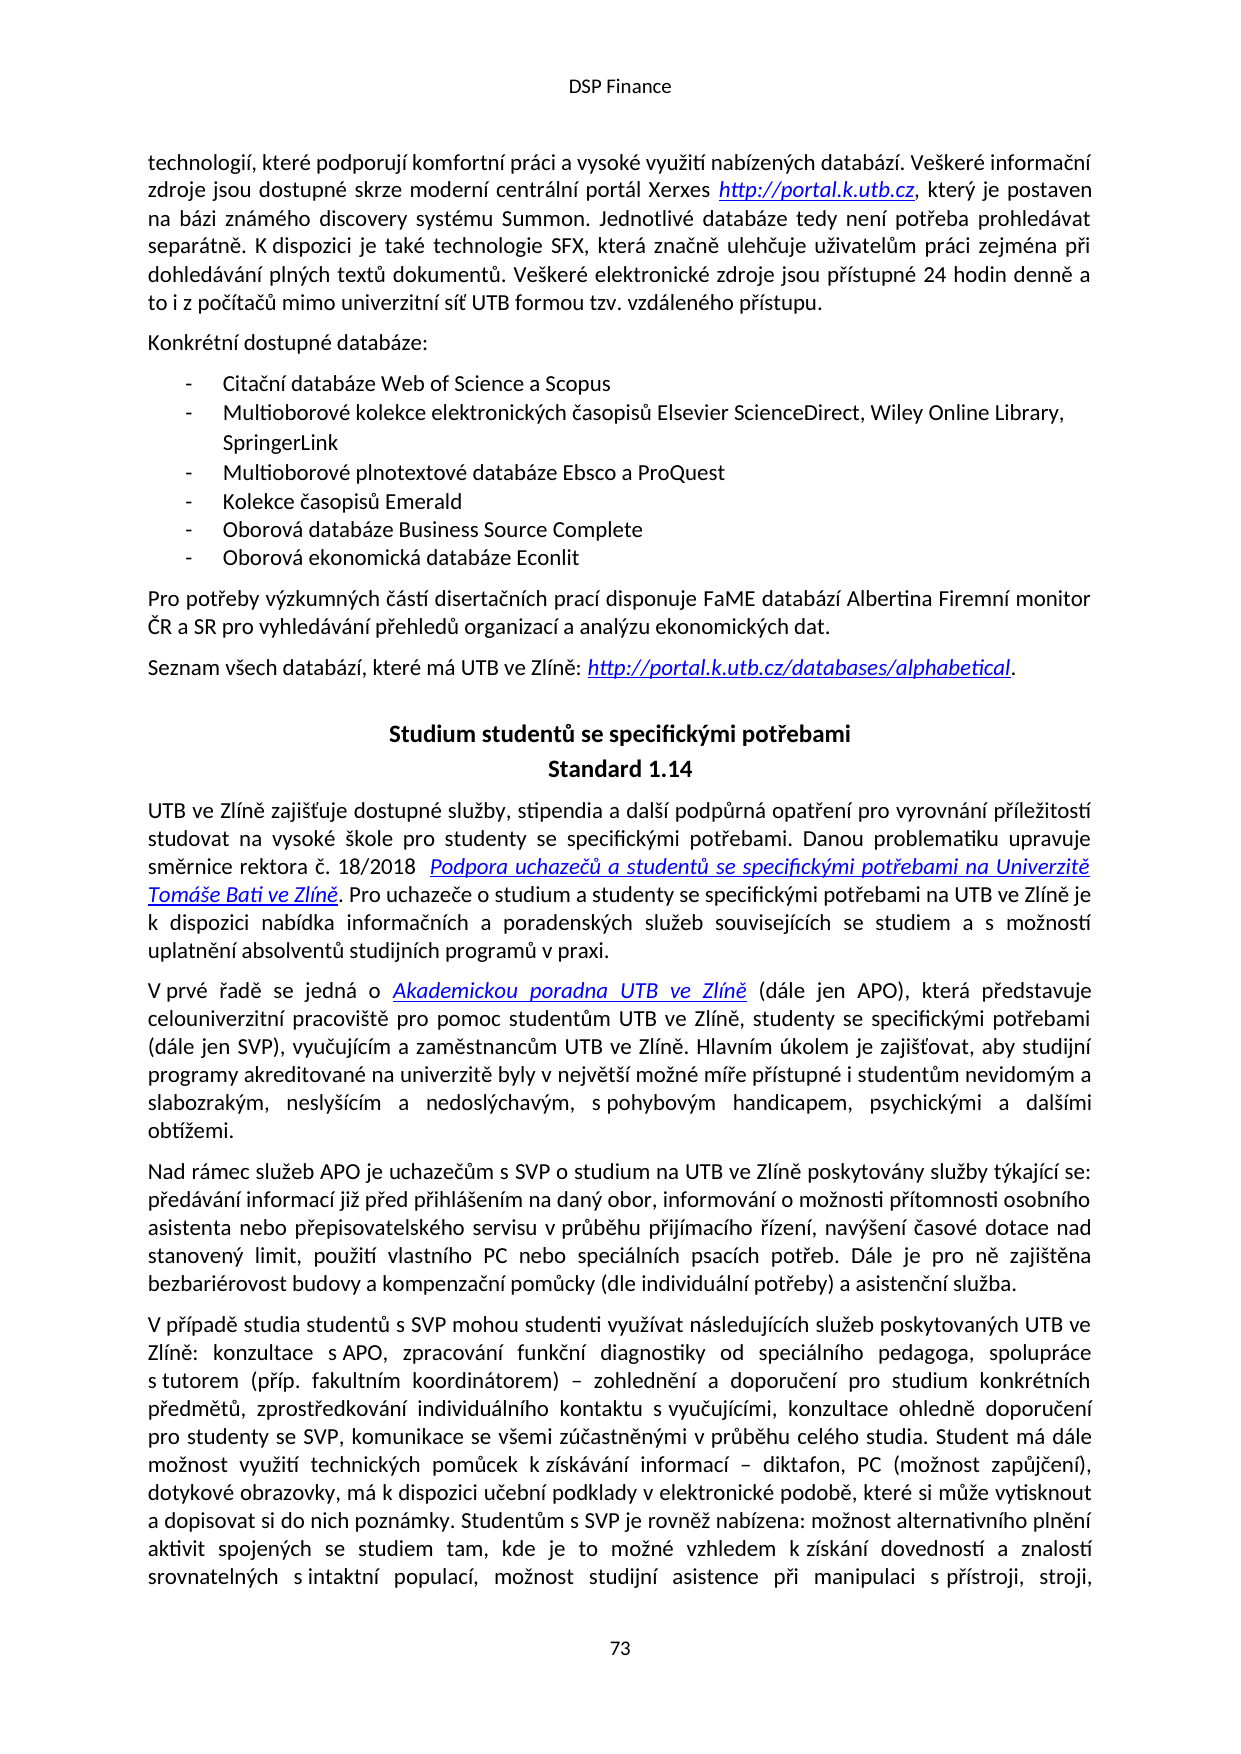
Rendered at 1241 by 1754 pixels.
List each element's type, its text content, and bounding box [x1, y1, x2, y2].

list Multioborové plnotextové databáze Ebsco a ProQuest [185, 458, 1093, 486]
text V prvé řadě se jedná o Akademickou poradna UTB ve Zlíně (dále jen APO), která představuje celouniverzitní pracoviště pro pomoc studentům UTB ve Zlíně, studenty se specifickými potřebami (dále jen SVP), vyučujícím a zaměstnancům UTB ve Zlíně. Hlavním úkolem je zajišťovat, aby studijní programy akreditované na univerzitě byly v největší možné míře přístupné i studentům nevidomým a slabozrakým, neslyšícím a nedoslýchavým, s pohybovým handicapem, psychickými a dalšími obtížemi. [148, 976, 1093, 1144]
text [148, 1310, 1093, 1590]
list Kolekce časopisů Emerald [185, 487, 1093, 516]
text Seznam všech databází, které má UTB ve Zlíně: http://portal.k.utb.cz/databases/alphabetical. [148, 653, 1093, 681]
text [148, 148, 1093, 316]
text Konkrétní dostupné databáze: [148, 328, 1093, 356]
text Pro potřeby výzkumných částí disertačních prací disponuje FaME databází Albertina Firemní monitor ČR a SR pro vyhledávání přehledů organizací a analýzu ekonomických dat. [148, 584, 1093, 640]
text UTB ve Zlíně zajišťuje dostupné služby, stipendia a další podpůrná opatření pro vyrovnání příležitostí studovat na vysoké škole pro studenty se specifickými potřebami. Danou problematiku upravuje směrnice rektora č. 18/2018 Podpora uchazečů a studentů se specifickými potřebami na Univerzitě Tomáše Bati ve Zlíně. Pro uchazeče o studium a studenty se specifickými potřebami na UTB ve Zlíně je k dispozici nabídka informačních a poradenských služeb souvisejících se studiem a s možností uplatnění absolventů studijních programů v praxi. [148, 796, 1093, 964]
list Multioborové kolekce elektronických časopisů Elsevier ScienceDirect, Wiley Online Library, SpringerLink [185, 398, 1093, 456]
text Nad rámec služeb APO je uchazečům s SVP o studium na UTB ve Zlíně poskytovány služby týkající se: předávání informací již před přihlášením na daný obor, informování o možnosti přítomnosti osobního asistenta nebo přepisovatelského servisu v průběhu přijímacího řízení, navýšení časové dotace nad stanovený limit, použití vlastního PC nebo speciálních psacích potřeb. Dále je pro ně zajištěna bezbariérovost budovy a kompenzační pomůcky (dle individuální potřeby) a asistenční služba. [148, 1157, 1093, 1297]
list Citační databáze Web of Science a Scopus [185, 369, 1093, 397]
list Oborová ekonomická databáze Econlit [185, 543, 1093, 572]
list Oborová databáze Business Source Complete [185, 516, 1093, 543]
subtitle Standard 1.14 [148, 753, 1093, 783]
subtitle Studium studentů se specifickými potřebami [148, 718, 1093, 749]
